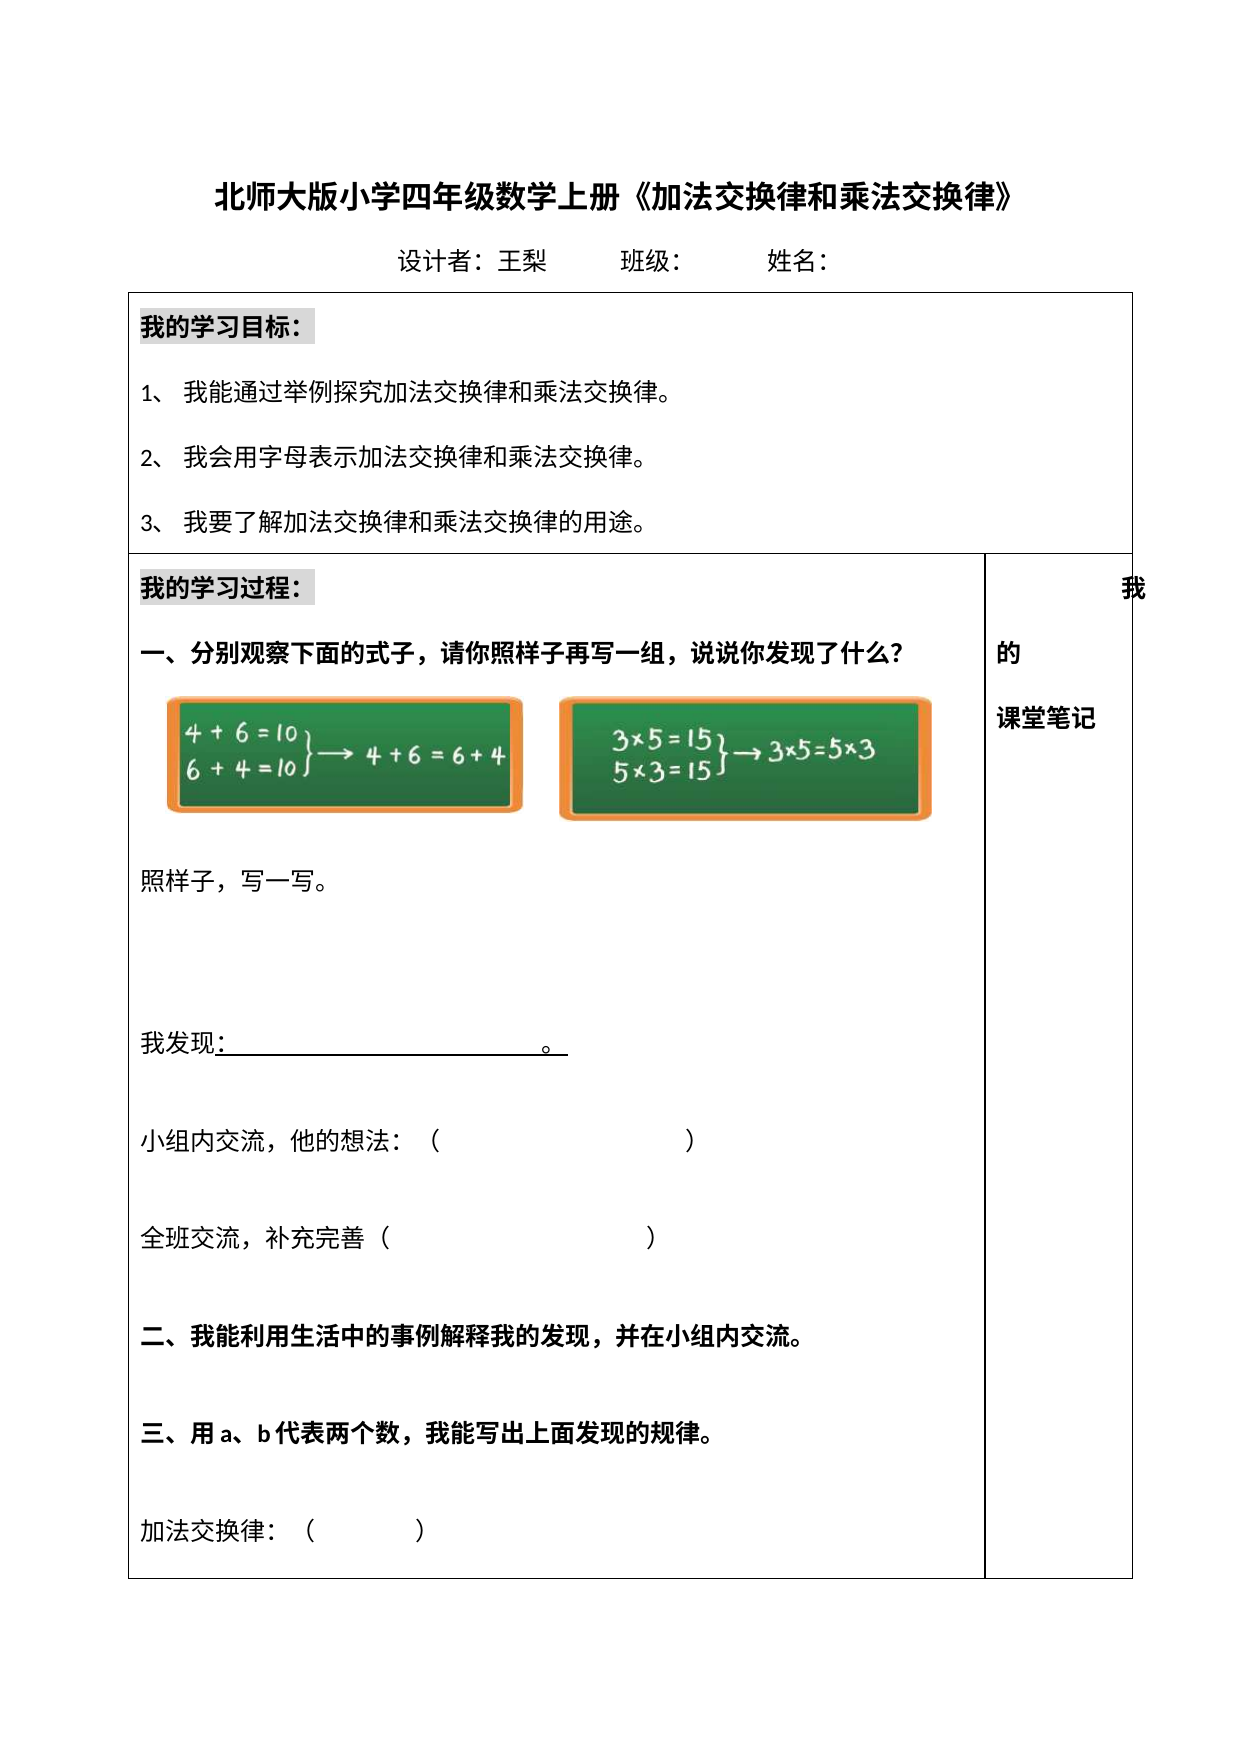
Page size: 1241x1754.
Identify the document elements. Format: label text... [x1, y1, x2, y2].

table_header 我的学习目标： 我能通过举例探究加法交换律和乘法交换律。 我会用字母表示加法交换律和乘法交换律。 我要了解加法交换律和乘法交换律的用途。 [129, 293, 1132, 553]
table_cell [129, 554, 984, 1578]
text 设计者：王梨 班级： 姓名： [187, 227, 1053, 292]
text 北师大版小学四年级数学上册《加法交换律和乘法交换律》 [187, 162, 1053, 227]
table_cell 我的 课堂笔记 [986, 554, 1132, 1578]
